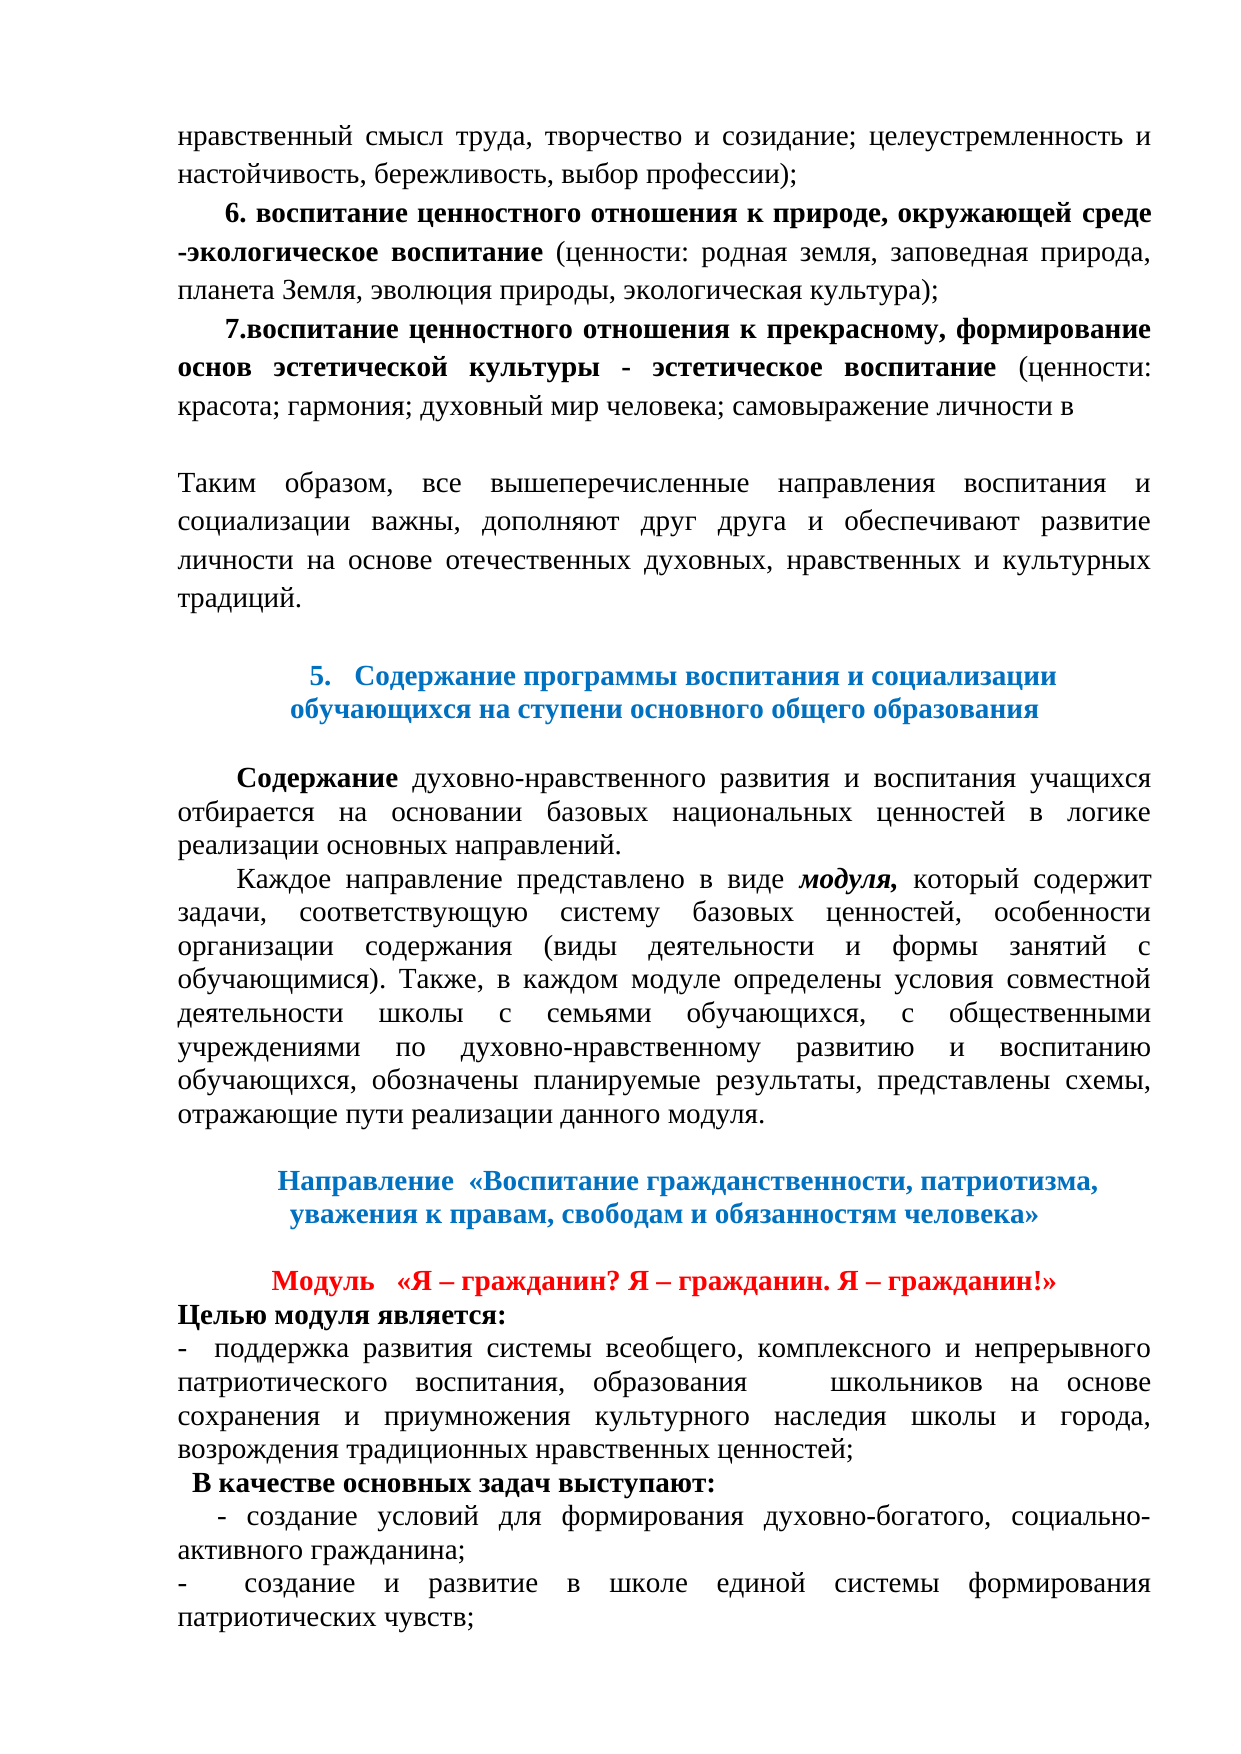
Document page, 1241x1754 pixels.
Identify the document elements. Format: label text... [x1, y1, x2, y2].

text 7.воспитание ценностного отношения к прекрасному, формирование основ эстетической культуры - эстетическое воспитание (ценности: красота; гармония; духовный мир человека; самовыражение личности в [177, 311, 1152, 421]
text В качестве основных задач выступают: [177, 1465, 1152, 1498]
list Содержание программы воспитания и социализации [215, 658, 1152, 691]
text Модуль «Я – гражданин? Я – гражданин. Я – гражданин!» [177, 1263, 1152, 1297]
text Таким образом, все вышеперечисленные направления воспитания и социализации важны, дополняют друг друга и обеспечивают развитие личности на основе отечественных духовных, нравственных и культурных традиций. [177, 465, 1152, 614]
text Каждое направление представлено в виде модуля, который содержит задачи, соответствующую систему базовых ценностей, особенности организации содержания (виды деятельности и формы занятий с обучающимися). Также, в каждом модуле определены условия совместной деятельности школы с семьями обучающихся, с общественными учреждениями по духовно-нравственному развитию и воспитанию обучающихся, обозначены планируемые результаты, представлены схемы, отражающие пути реализации данного модуля. [177, 861, 1152, 1129]
text Целью модуля является: [177, 1297, 1152, 1331]
text 6. воспитание ценностного отношения к природе, окружающей среде -экологическое воспитание (ценности: родная земля, заповедная природа, планета Земля, эволюция природы, экологическая культура); [177, 195, 1152, 306]
text Направление «Воспитание гражданственности, патриотизма, уважения к правам, свободам и обязанностям человека» [177, 1163, 1152, 1230]
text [177, 118, 1152, 190]
text - создание и развитие в школе единой системы формирования патриотических чувств; [177, 1565, 1152, 1632]
text - создание условий для формирования духовно-богатого, социально- активного гражданина; [177, 1498, 1152, 1565]
text Содержание духовно-нравственного развития и воспитания учащихся отбирается на основании базовых национальных ценностей в логике реализации основных направлений. [177, 760, 1152, 861]
text обучающихся на ступени основного общего образования [177, 691, 1152, 725]
text - поддержка развития системы всеобщего, комплексного и непрерывного патриотического воспитания, образования школьников на основе сохранения и приумножения культурного наследия школы и города, возрождения традиционных нравственных ценностей; [177, 1331, 1152, 1465]
